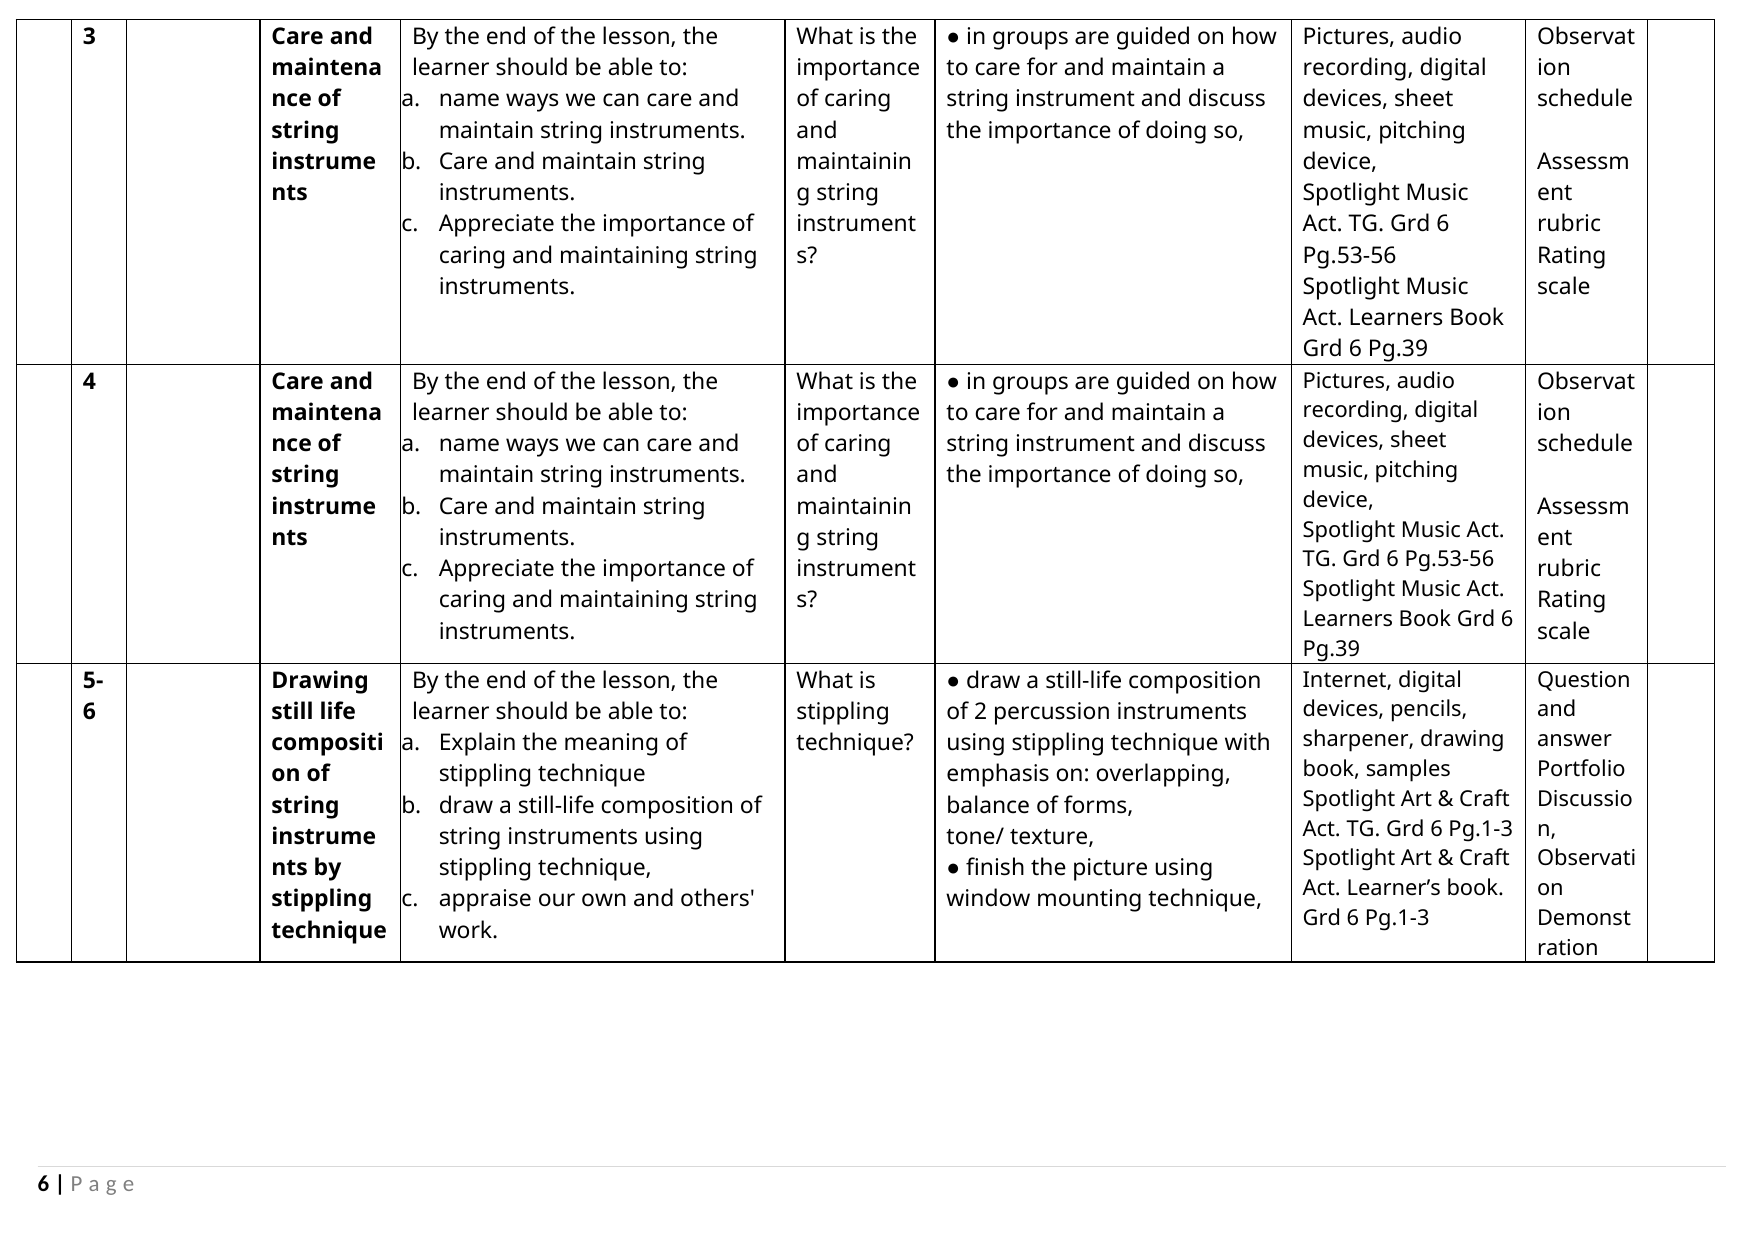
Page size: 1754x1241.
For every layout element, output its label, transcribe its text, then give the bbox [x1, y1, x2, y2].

table_cell Pictures, audio recording, digital devices, sheet music, pitching device, Spotlight Music Act. TG. Grd 6 Pg.53-56 Spotlight Music Act. Learners Book Grd 6 Pg.39 [1292, 20, 1525, 363]
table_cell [786, 664, 934, 961]
table_cell [17, 365, 71, 662]
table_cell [401, 664, 784, 961]
table_cell [127, 664, 259, 961]
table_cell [1526, 664, 1647, 961]
table_cell 5-6 [72, 664, 126, 961]
table_cell [1648, 20, 1714, 363]
table_cell [1648, 664, 1714, 961]
table_cell What is the importance of caring and maintaining string instruments? [786, 365, 934, 662]
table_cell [1292, 664, 1525, 961]
table_cell By the end of the lesson, the learner should be able to: name ways we can care and maintain string instruments. Care and maintain string instruments. Appreciate the importance of caring and maintaining string instruments. [401, 365, 784, 662]
table_cell [17, 20, 71, 363]
table_cell [1648, 365, 1714, 662]
table_cell ● in groups are guided on how to care for and maintain a string instrument and discuss the importance of doing so, [936, 365, 1291, 662]
table_cell What is the importance of caring and maintaining string instruments? [786, 20, 934, 363]
table_cell 4 [72, 365, 126, 662]
table_cell [127, 365, 259, 662]
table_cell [936, 664, 1291, 961]
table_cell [1526, 20, 1647, 363]
table_cell 3 [72, 20, 126, 363]
table_cell Observation schedule Assessment rubric Rating scale [1526, 365, 1647, 662]
table_cell Care and maintenance of string instruments [261, 365, 400, 662]
table_cell By the end of the lesson, the learner should be able to: name ways we can care and maintain string instruments. Care and maintain string instruments. Appreciate the importance of caring and maintaining string instruments. [401, 20, 784, 363]
table_cell [17, 664, 71, 961]
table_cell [261, 664, 400, 961]
table_cell Pictures, audio recording, digital devices, sheet music, pitching device, Spotlight Music Act. TG. Grd 6 Pg.53-56 Spotlight Music Act. Learners Book Grd 6 Pg.39 [1292, 365, 1525, 662]
table_cell Care and maintenance of string instruments [261, 20, 400, 363]
table_cell ● in groups are guided on how to care for and maintain a string instrument and discuss the importance of doing so, [936, 20, 1291, 363]
table_cell [127, 20, 259, 363]
